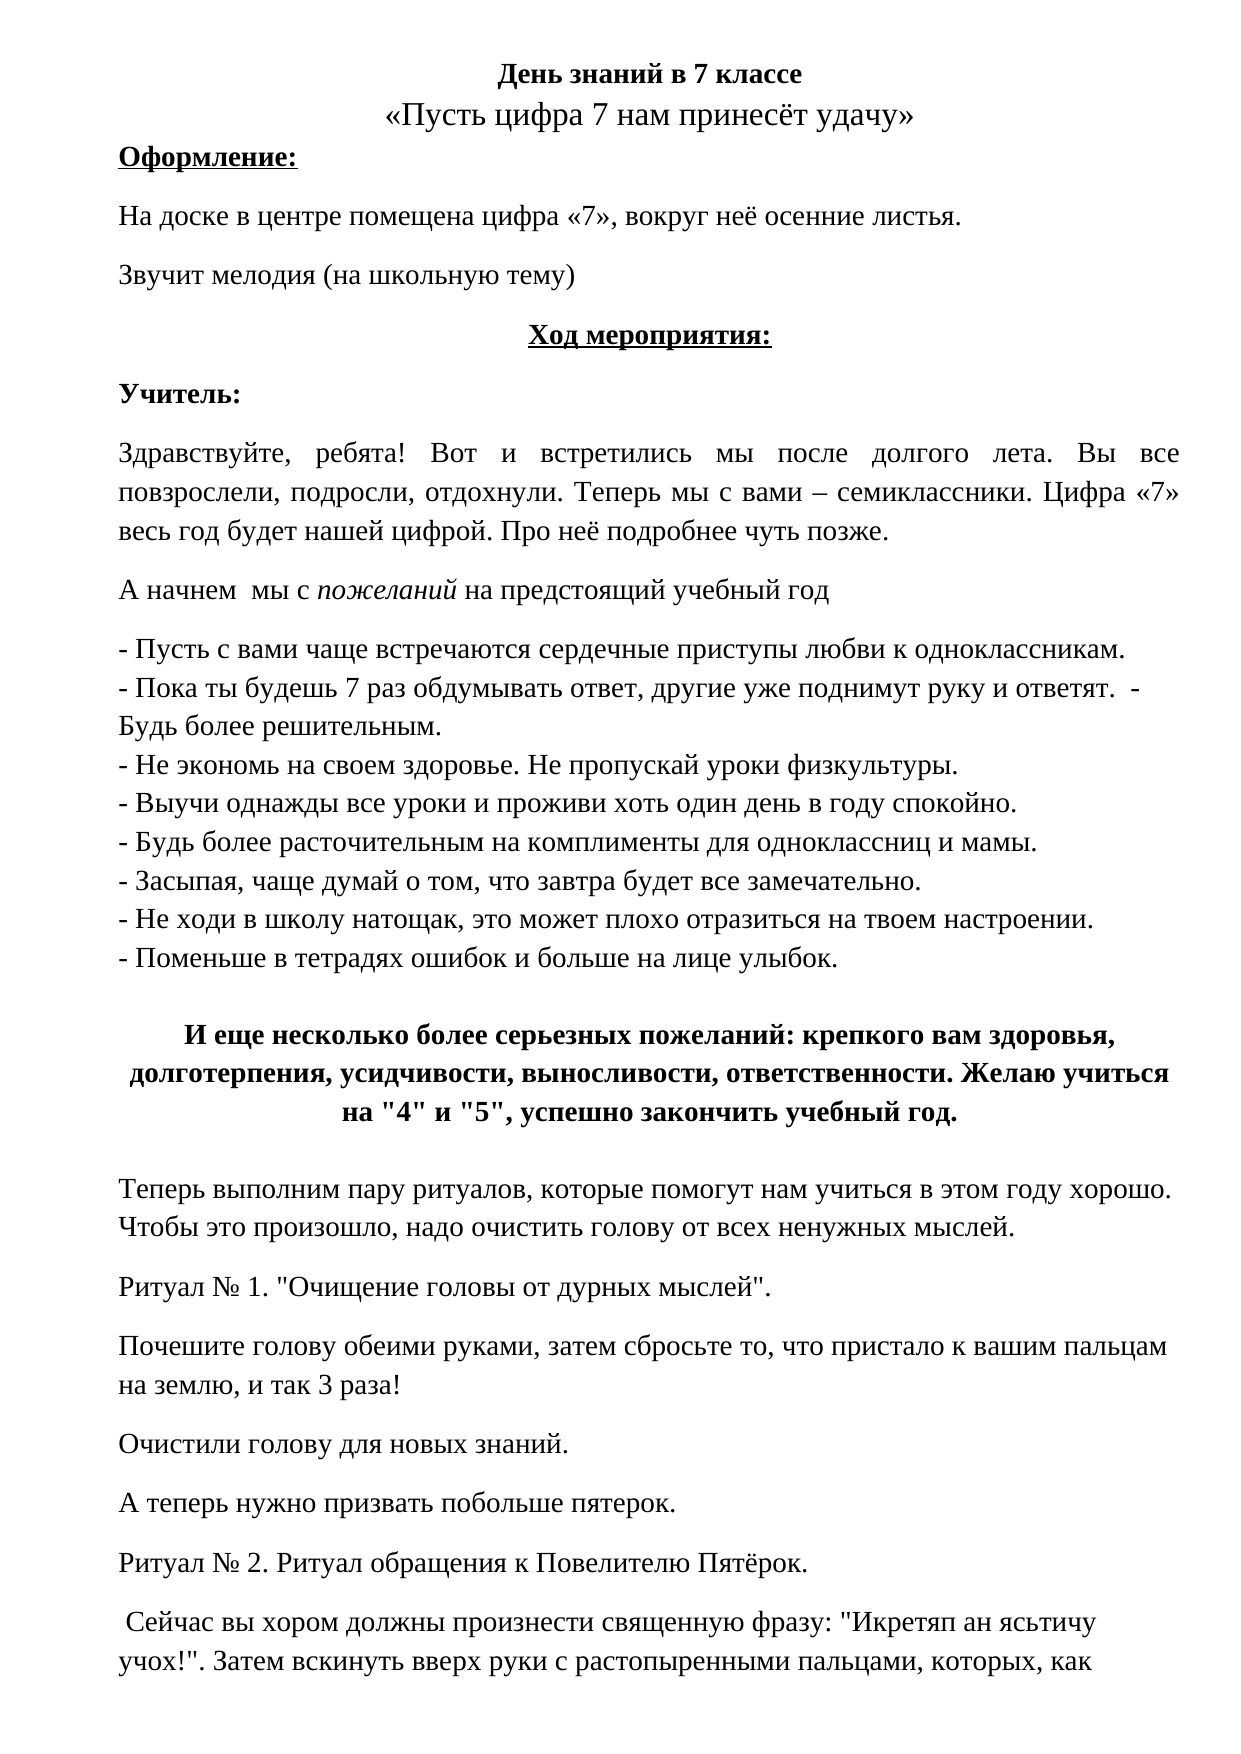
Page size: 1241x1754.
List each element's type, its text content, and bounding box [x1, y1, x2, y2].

text День знаний в 7 классе [118, 56, 1181, 90]
text Оформление: [118, 139, 1181, 172]
text - Поменьше в тетрадях ошибок и больше на лице улыбок. [118, 940, 1181, 973]
text Учитель: [118, 376, 1181, 410]
text Ритуал № 2. Ритуал обращения к Повелителю Пятёрок. [118, 1545, 1181, 1578]
text А начнем мы с пожеланий на предстоящий учебный год [118, 572, 1181, 606]
text «Пусть цифра 7 нам принесёт удачу» [118, 95, 1181, 133]
text - Будь более расточительным на комплименты для одноклассниц и мамы. [118, 824, 1181, 858]
text Очистили голову для новых знаний. [118, 1426, 1181, 1460]
text И еще несколько более серьезных пожеланий: крепкого вам здоровья, долготерпения, усидчивости, выносливости, ответственности. Желаю учиться на "4" и "5", успешно закончить учебный год. [118, 1017, 1181, 1127]
text - Не экономь на своем здоровье. Не пропускай уроки физкультуры. [118, 747, 1181, 781]
text На доске в центре помещена цифра «7», вокруг неё осенние листья. [118, 198, 1181, 232]
text - Выучи однажды все уроки и проживи хоть один день в году спокойно. [118, 786, 1181, 819]
text Почешите голову обеими руками, затем сбросьте то, что пристало к вашим пальцам на землю, и так 3 раза! [118, 1328, 1181, 1400]
text Здравствуйте, ребята! Вот и встретились мы после долгого лета. Вы все повзрослели, подросли, отдохнули. Теперь мы с вами – семиклассники. Цифра «7» весь год будет нашей цифрой. Про неё подробнее чуть позже. [118, 436, 1181, 546]
text Теперь выполним пару ритуалов, которые помогут нам учиться в этом году хорошо. Чтобы это произошло, надо очистить голову от всех ненужных мыслей. [118, 1171, 1181, 1243]
text - Пока ты будешь 7 раз обдумывать ответ, другие уже поднимут руку и ответят. - Будь более решительным. [118, 670, 1181, 742]
text - Засыпая, чаще думай о том, что завтра будет все замечательно. [118, 863, 1181, 896]
text Ход мероприятия: [118, 317, 1181, 350]
text - Не ходи в школу натощак, это может плохо отразиться на твоем настроении. [118, 901, 1181, 935]
text А теперь нужно призвать побольше пятерок. [118, 1486, 1181, 1519]
text Ритуал № 1. "Очищение головы от дурных мыслей". [118, 1269, 1181, 1302]
text Звучит мелодия (на школьную тему) [118, 257, 1181, 291]
text - Пусть с вами чаще встречаются сердечные приступы любви к одноклассникам. [118, 631, 1181, 665]
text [118, 1604, 1181, 1676]
